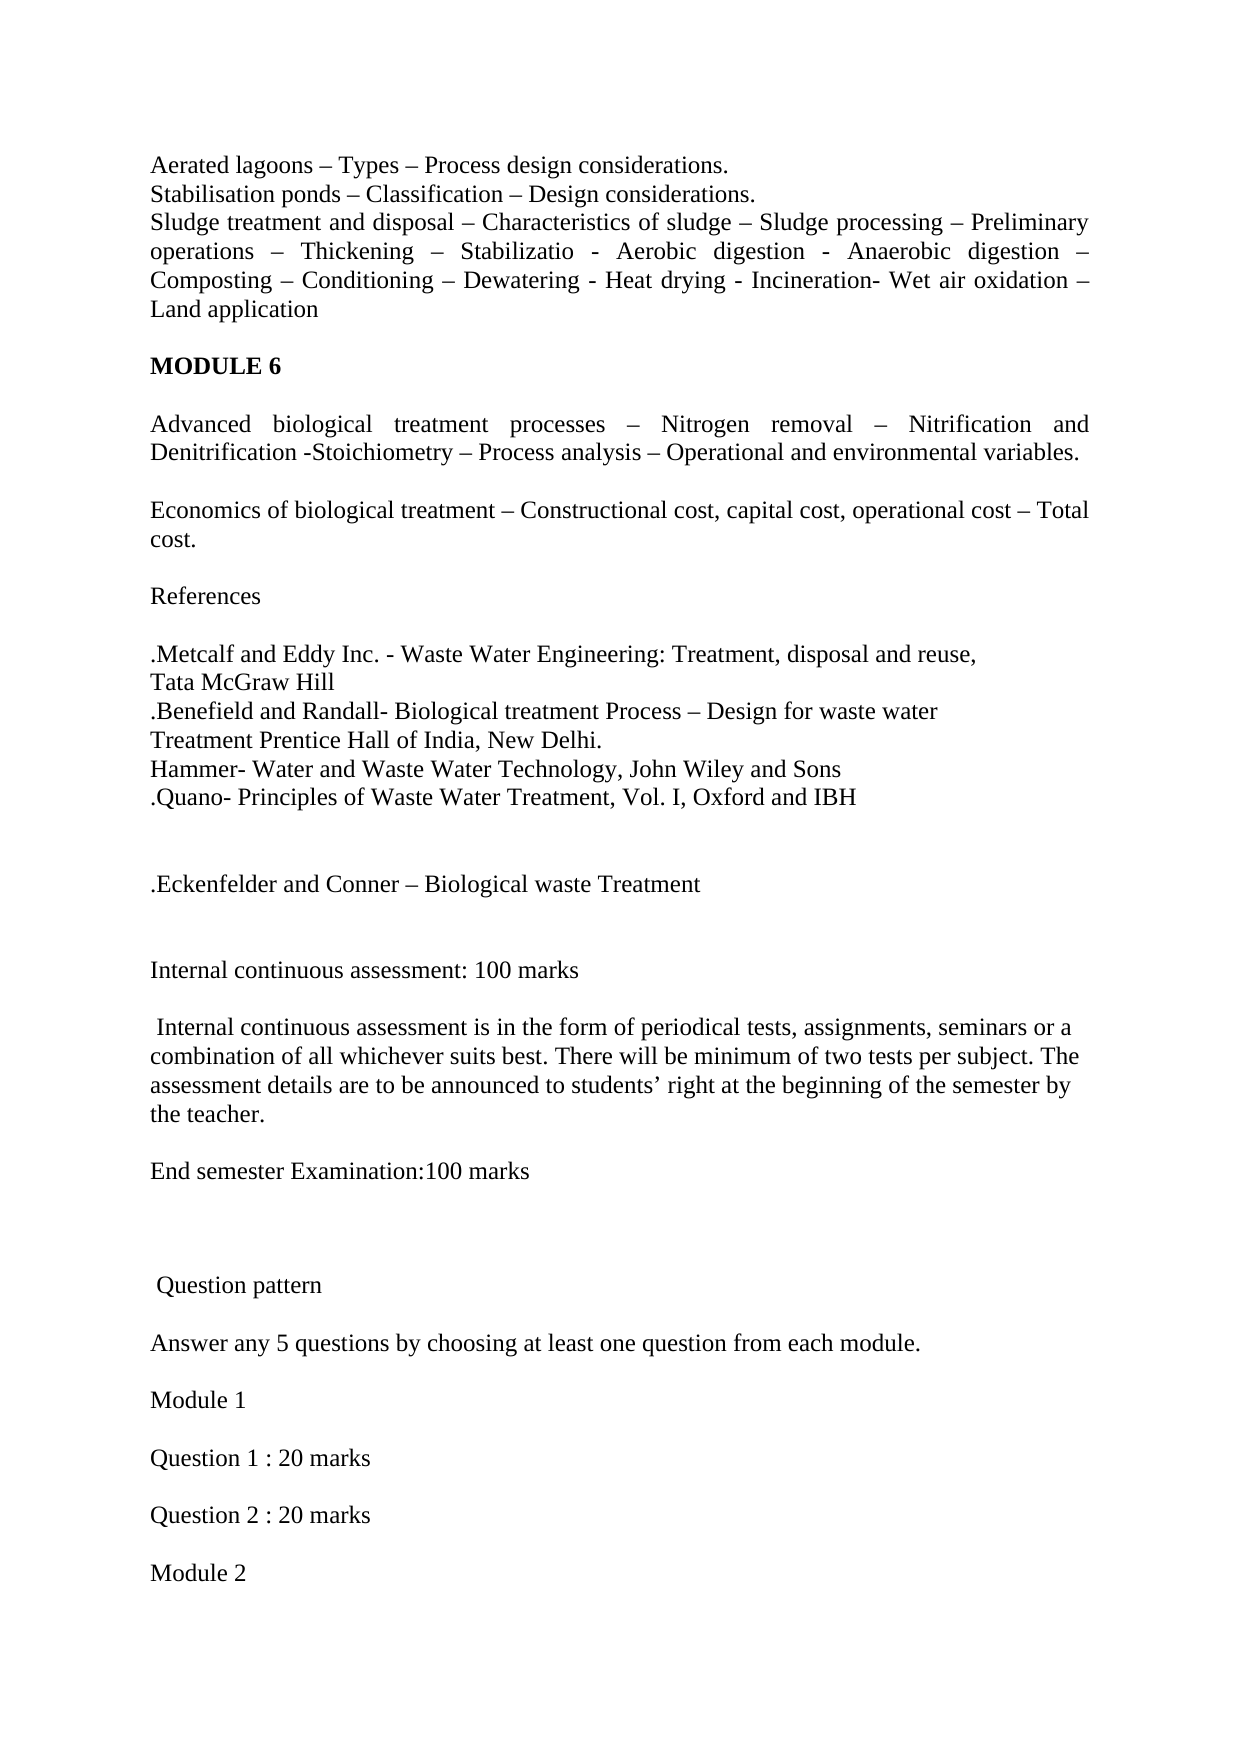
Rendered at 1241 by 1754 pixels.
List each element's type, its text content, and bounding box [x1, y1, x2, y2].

text Question 1 : 20 marks [150, 1443, 1090, 1472]
text .Eckenfelder and Conner – Biological waste Treatment [150, 869, 1090, 897]
text Module 2 [150, 1558, 1090, 1587]
text References [150, 581, 1090, 610]
text Treatment Prentice Hall of India, New Delhi. [150, 725, 1090, 754]
text Module 1 [150, 1386, 1090, 1414]
text Advanced biological treatment processes – Nitrogen removal – Nitrification and Denitrification -Stoichiometry – Process analysis – Operational and environmental variables. [150, 409, 1090, 466]
text .Benefield and Randall- Biological treatment Process – Design for waste water [150, 696, 1090, 725]
text Tata McGraw Hill [150, 667, 1090, 696]
text MODULE 6 [150, 351, 1090, 380]
text End semester Examination:100 marks [150, 1156, 1090, 1185]
text the teacher. [150, 1099, 1090, 1127]
text Hammer- Water and Waste Water Technology, John Wiley and Sons [150, 754, 1090, 782]
text assessment details are to be announced to students’ right at the beginning of the semester by [150, 1070, 1090, 1099]
text Aerated lagoons – Types – Process design considerations. [150, 150, 1090, 179]
text Internal continuous assessment is in the form of periodical tests, assignments, seminars or a [150, 1012, 1090, 1041]
text .Metcalf and Eddy Inc. - Waste Water Engineering: Treatment, disposal and reuse, [150, 639, 1090, 667]
text Economics of biological treatment – Constructional cost, capital cost, operational cost – Total cost. [150, 495, 1090, 552]
text Answer any 5 questions by choosing at least one question from each module. [150, 1328, 1090, 1357]
text combination of all whichever suits best. There will be minimum of two tests per subject. The [150, 1041, 1090, 1070]
text Stabilisation ponds – Classification – Design considerations. [150, 179, 1090, 207]
text Sludge treatment and disposal – Characteristics of sludge – Sludge processing – Preliminary operations – Thickening – Stabilizatio - Aerobic digestion - Anaerobic digestion – Composting – Conditioning – Dewatering - Heat drying - Incineration- Wet air oxidation – Land application [150, 207, 1090, 322]
text Internal continuous assessment: 100 marks [150, 955, 1090, 984]
text .Quano- Principles of Waste Water Treatment, Vol. I, Oxford and IBH [150, 782, 1090, 811]
text Question pattern [150, 1271, 1090, 1299]
text Question 2 : 20 marks [150, 1501, 1090, 1529]
